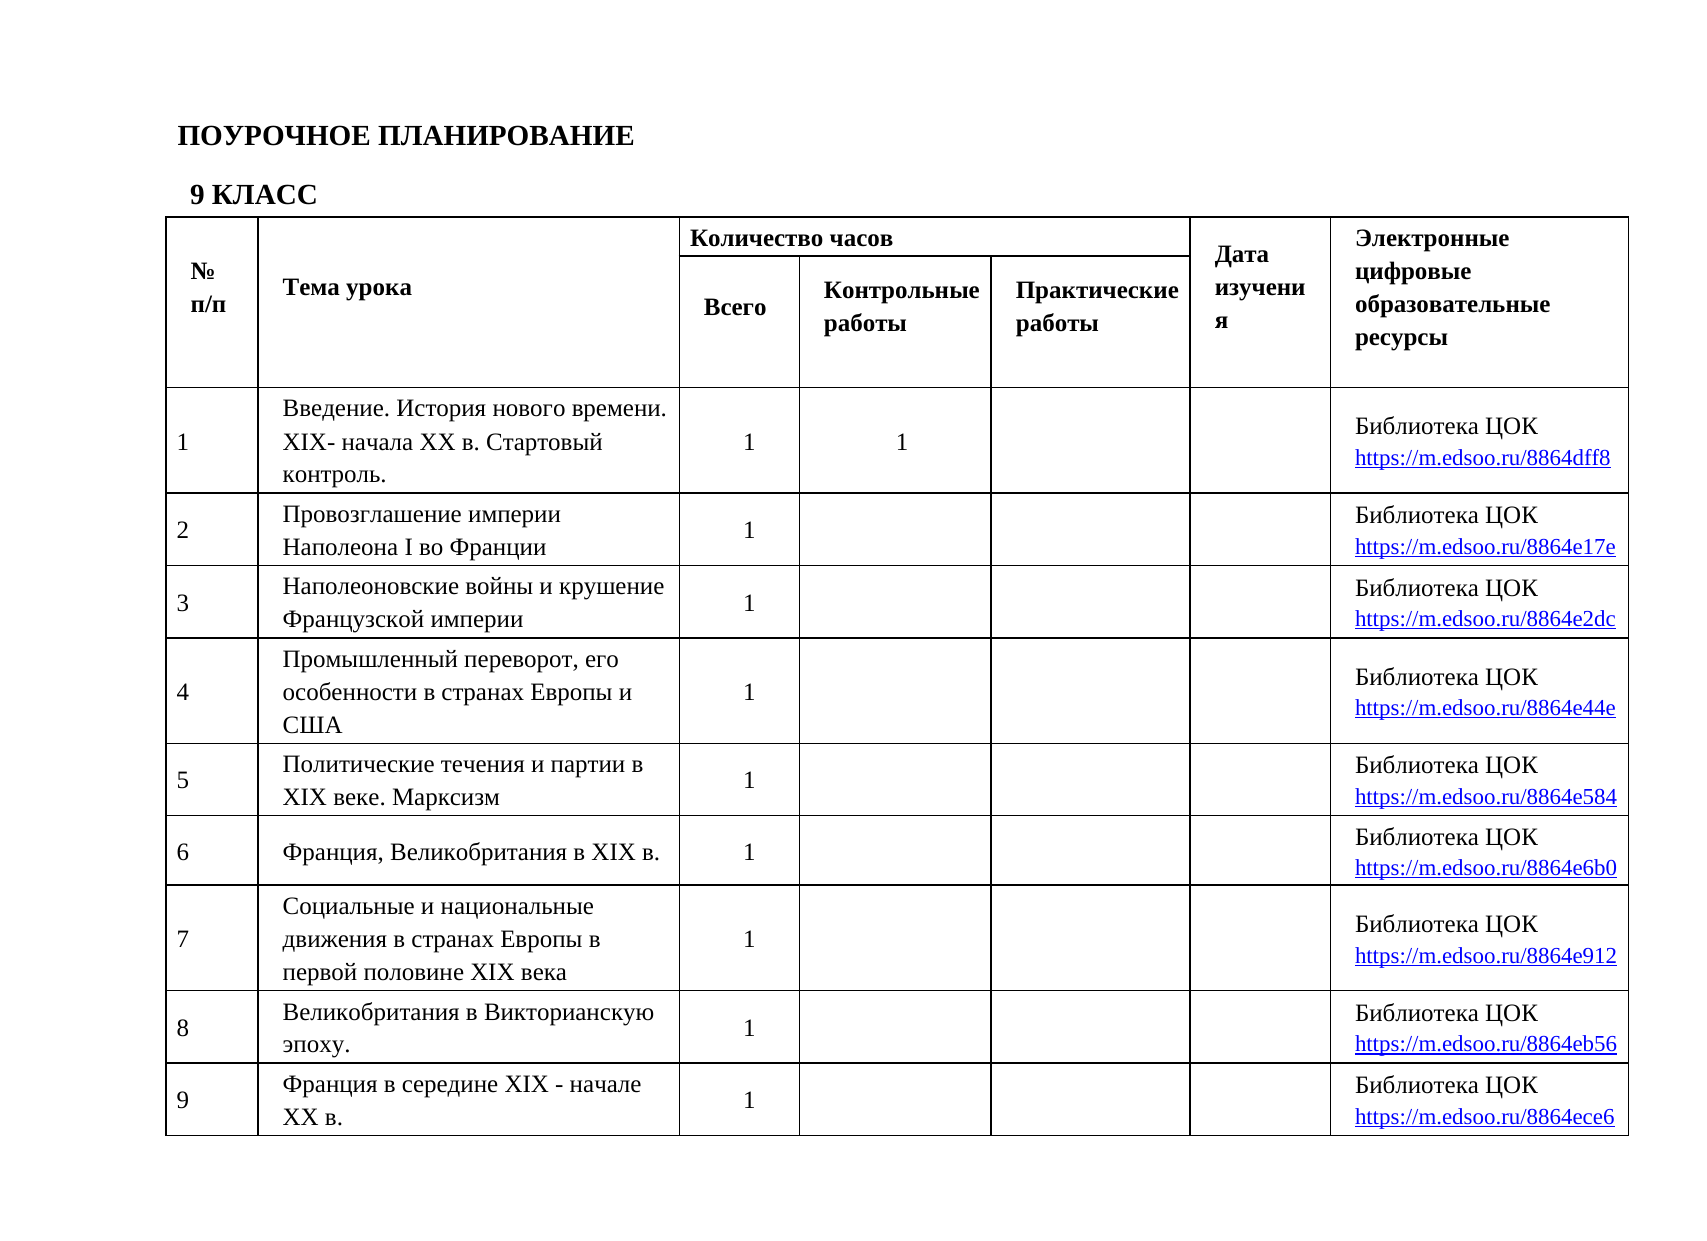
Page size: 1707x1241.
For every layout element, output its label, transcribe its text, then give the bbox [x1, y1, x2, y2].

table_cell [1191, 639, 1330, 742]
table_cell Всего [680, 257, 799, 387]
table_cell [992, 494, 1189, 564]
table_cell [800, 1064, 990, 1134]
table_cell 1 [167, 388, 257, 492]
table_cell [1191, 744, 1330, 815]
table_cell Франция в середине XIX - начале XX в. [259, 1064, 679, 1134]
table_cell Библиотека ЦОК https://m.edsoo.ru/8864e44e [1331, 639, 1628, 742]
table_cell 1 [680, 639, 799, 742]
table_cell 1 [680, 991, 799, 1062]
table_cell Библиотека ЦОК https://m.edsoo.ru/8864eb56 [1331, 991, 1628, 1062]
table_cell 9 [167, 1064, 257, 1134]
table_cell 7 [167, 886, 257, 990]
table_header Количество часов [680, 218, 1189, 255]
table_cell [800, 494, 990, 564]
table_cell [1191, 816, 1330, 884]
table_cell 1 [800, 388, 990, 492]
table_cell [800, 744, 990, 815]
table_header Дата изучения [1191, 218, 1330, 387]
table_cell Политические течения и партии в XIX веке. Марксизм [259, 744, 679, 815]
table_cell Библиотека ЦОК https://m.edsoo.ru/8864e2dc [1331, 566, 1628, 637]
table_cell Наполеоновские войны и крушение Французской империи [259, 566, 679, 637]
text 9 КЛАСС [190, 177, 1618, 211]
table_cell [992, 566, 1189, 637]
table_cell 1 [680, 1064, 799, 1134]
table_cell 1 [680, 566, 799, 637]
table_cell 6 [167, 816, 257, 884]
table_cell 2 [167, 494, 257, 564]
table_cell [992, 1064, 1189, 1134]
table_cell [800, 816, 990, 884]
table_header № п/п [167, 218, 257, 387]
table_cell [1191, 388, 1330, 492]
table_cell [992, 816, 1189, 884]
table_cell [992, 744, 1189, 815]
table_cell [992, 639, 1189, 742]
table_cell 4 [167, 639, 257, 742]
table_cell Библиотека ЦОК https://m.edsoo.ru/8864ece6 [1331, 1064, 1628, 1134]
table_cell Контрольные работы [800, 257, 990, 387]
table_cell 1 [680, 816, 799, 884]
table_cell 1 [680, 886, 799, 990]
table_cell [1191, 886, 1330, 990]
table_cell [1191, 1064, 1330, 1134]
table_cell Библиотека ЦОК https://m.edsoo.ru/8864e584 [1331, 744, 1628, 815]
text ПОУРОЧНОЕ ПЛАНИРОВАНИЕ [177, 118, 1618, 152]
table_cell Введение. История нового времени. XIX- начала XX в. Стартовый контроль. [259, 388, 679, 492]
table_cell [992, 886, 1189, 990]
table_cell 1 [680, 388, 799, 492]
table_cell [800, 991, 990, 1062]
table_cell 5 [167, 744, 257, 815]
table_cell Практические работы [992, 257, 1189, 387]
table_cell Франция, Великобритания в XIX в. [259, 816, 679, 884]
table_cell [800, 886, 990, 990]
table_cell [800, 639, 990, 742]
table_cell Великобритания в Викторианскую эпоху. [259, 991, 679, 1062]
table_cell [1191, 494, 1330, 564]
table_header Тема урока [259, 218, 679, 387]
table_cell [1191, 566, 1330, 637]
table_cell [992, 991, 1189, 1062]
table_cell Социальные и национальные движения в странах Европы в первой половине XIX века [259, 886, 679, 990]
table_cell Провозглашение империи Наполеона I во Франции [259, 494, 679, 564]
table_cell Промышленный переворот, его особенности в странах Европы и США [259, 639, 679, 742]
table_cell 8 [167, 991, 257, 1062]
table_cell [1191, 991, 1330, 1062]
table_cell [992, 388, 1189, 492]
table_cell 1 [680, 494, 799, 564]
table_cell Библиотека ЦОК https://m.edsoo.ru/8864e912 [1331, 886, 1628, 990]
table_cell Библиотека ЦОК https://m.edsoo.ru/8864dff8 [1331, 388, 1628, 492]
table_cell [800, 566, 990, 637]
table_cell Библиотека ЦОК https://m.edsoo.ru/8864e6b0 [1331, 816, 1628, 884]
table_cell 1 [680, 744, 799, 815]
table_cell 3 [167, 566, 257, 637]
table_cell Библиотека ЦОК https://m.edsoo.ru/8864e17e [1331, 494, 1628, 564]
table_header Электронные цифровые образовательные ресурсы [1331, 218, 1628, 387]
